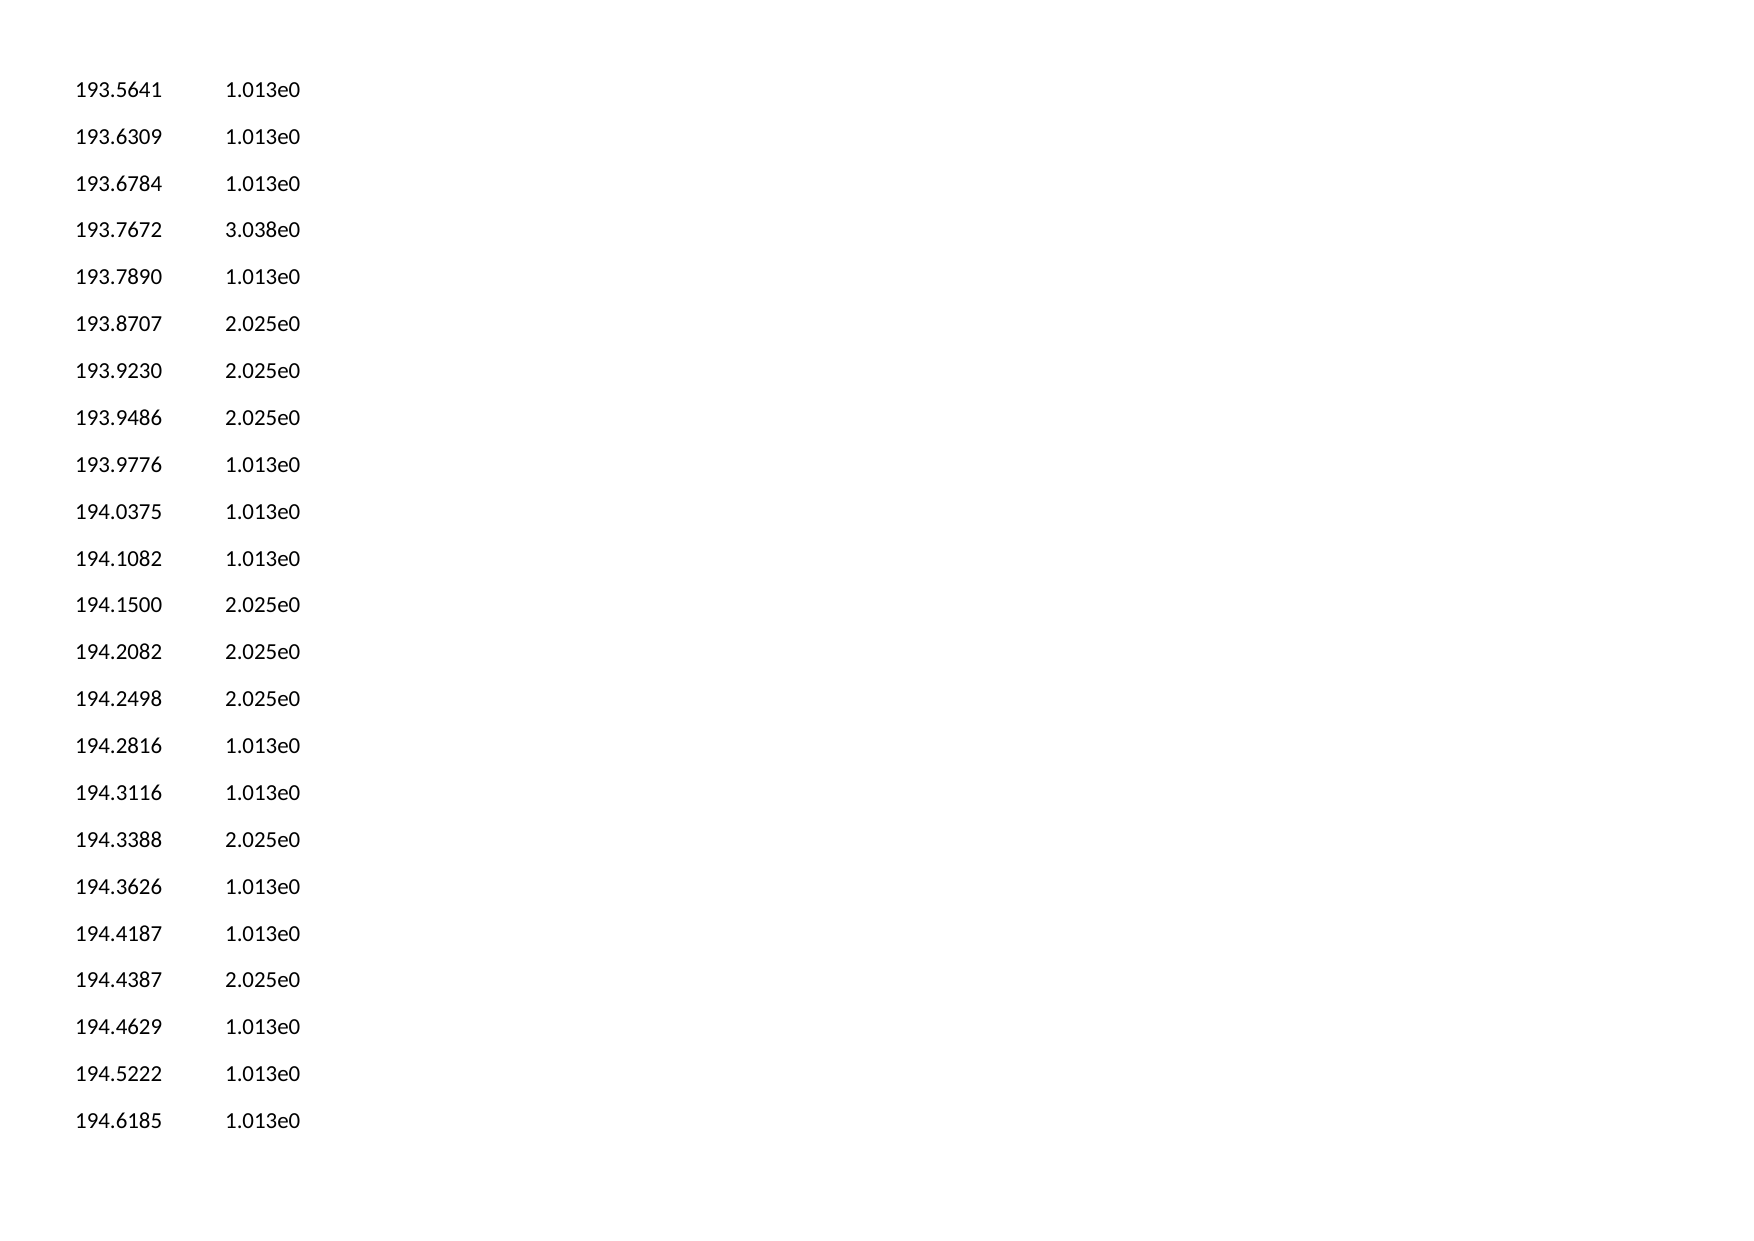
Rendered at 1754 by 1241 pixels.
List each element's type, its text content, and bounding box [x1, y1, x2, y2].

text 193.9776 1.013e0 [75, 450, 1679, 478]
text 194.4629 1.013e0 [75, 1012, 1679, 1041]
text 193.9230 2.025e0 [75, 356, 1679, 384]
text 194.4187 1.013e0 [75, 919, 1679, 947]
text 193.7672 3.038e0 [75, 216, 1679, 244]
text 194.2082 2.025e0 [75, 637, 1679, 666]
text 194.3116 1.013e0 [75, 778, 1679, 806]
text 194.2498 2.025e0 [75, 684, 1679, 712]
text 193.6784 1.013e0 [75, 169, 1679, 197]
text 193.7890 1.013e0 [75, 262, 1679, 291]
text 193.5641 1.013e0 [75, 75, 1679, 103]
text 194.1082 1.013e0 [75, 544, 1679, 572]
text 194.0375 1.013e0 [75, 497, 1679, 525]
text 193.6309 1.013e0 [75, 122, 1679, 150]
text 194.2816 1.013e0 [75, 731, 1679, 759]
text 194.5222 1.013e0 [75, 1059, 1679, 1087]
text 194.6185 1.013e0 [75, 1106, 1679, 1134]
text 194.4387 2.025e0 [75, 966, 1679, 994]
text 193.8707 2.025e0 [75, 309, 1679, 337]
text 194.1500 2.025e0 [75, 591, 1679, 619]
text 194.3626 1.013e0 [75, 872, 1679, 900]
text 193.9486 2.025e0 [75, 403, 1679, 431]
text 194.3388 2.025e0 [75, 825, 1679, 853]
